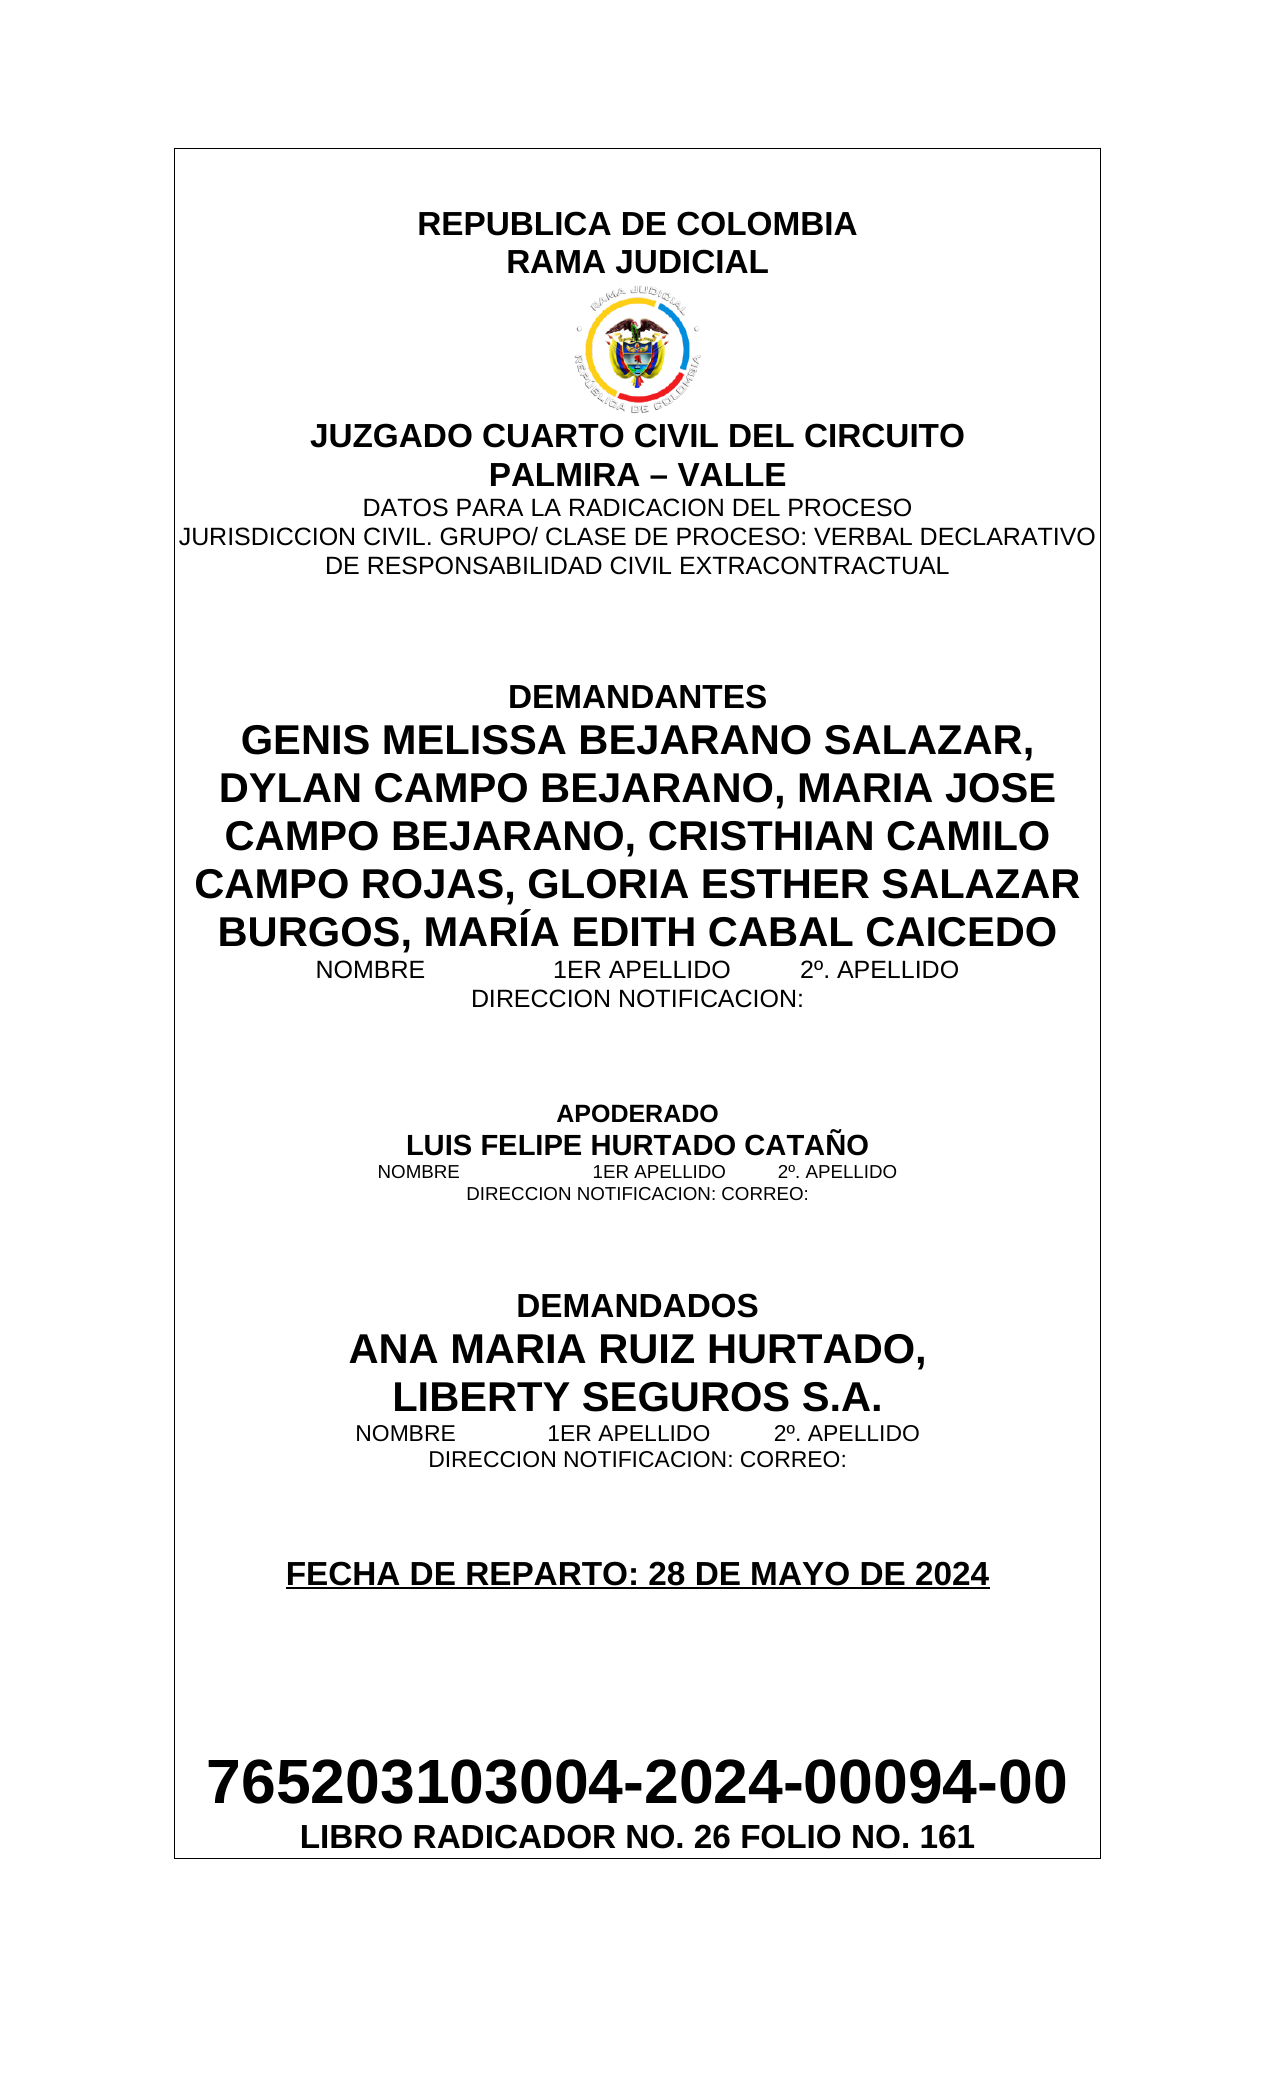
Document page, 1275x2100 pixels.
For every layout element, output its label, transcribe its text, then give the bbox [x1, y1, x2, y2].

text FECHA DE REPARTO: 28 DE MAYO DE 2024 [175, 1553, 1100, 1592]
text 765203103004-2024-00094-00 LIBRO RADICADOR NO. 26 FOLIO NO. 161 [175, 1744, 1100, 1858]
text LIBERTY SEGUROS S.A. [177, 1372, 1098, 1420]
text NOMBRE 1ER APELLIDO 2º. APELLIDO DIRECCION NOTIFICACION: [177, 955, 1098, 1013]
text REPUBLICA DE COLOMBIA RAMA JUDICIAL [175, 203, 1100, 281]
text JUZGADO CUARTO CIVIL DEL CIRCUITO PALMIRA – VALLE DATOS PARA LA RADICACION DEL PROCESO JURISDICCION CIVIL. GRUPO/ CLASE DE PROCESO: VERBAL DECLARATIVO DE RESPONSABILIDAD CIVIL EXTRACONTRACTUAL [177, 416, 1098, 579]
text APODERADO LUIS FELIPE HURTADO CATAÑO NOMBRE 1ER APELLIDO 2º. APELLIDO DIRECCION NOTIFICACION: CORREO: [175, 1098, 1100, 1204]
picture [568, 280, 707, 417]
text NOMBRE 1ER APELLIDO 2º. APELLIDO DIRECCION NOTIFICACION: CORREO: [177, 1420, 1098, 1473]
text DEMANDANTES GENIS MELISSA BEJARANO SALAZAR, DYLAN CAMPO BEJARANO, MARIA JOSE CAMPO BEJARANO, CRISTHIAN CAMILO CAMPO ROJAS, GLORIA ESTHER SALAZAR BURGOS, MARÍA EDITH CABAL CAICEDO [175, 676, 1100, 955]
text DEMANDADOS ANA MARIA RUIZ HURTADO, [175, 1284, 1100, 1372]
